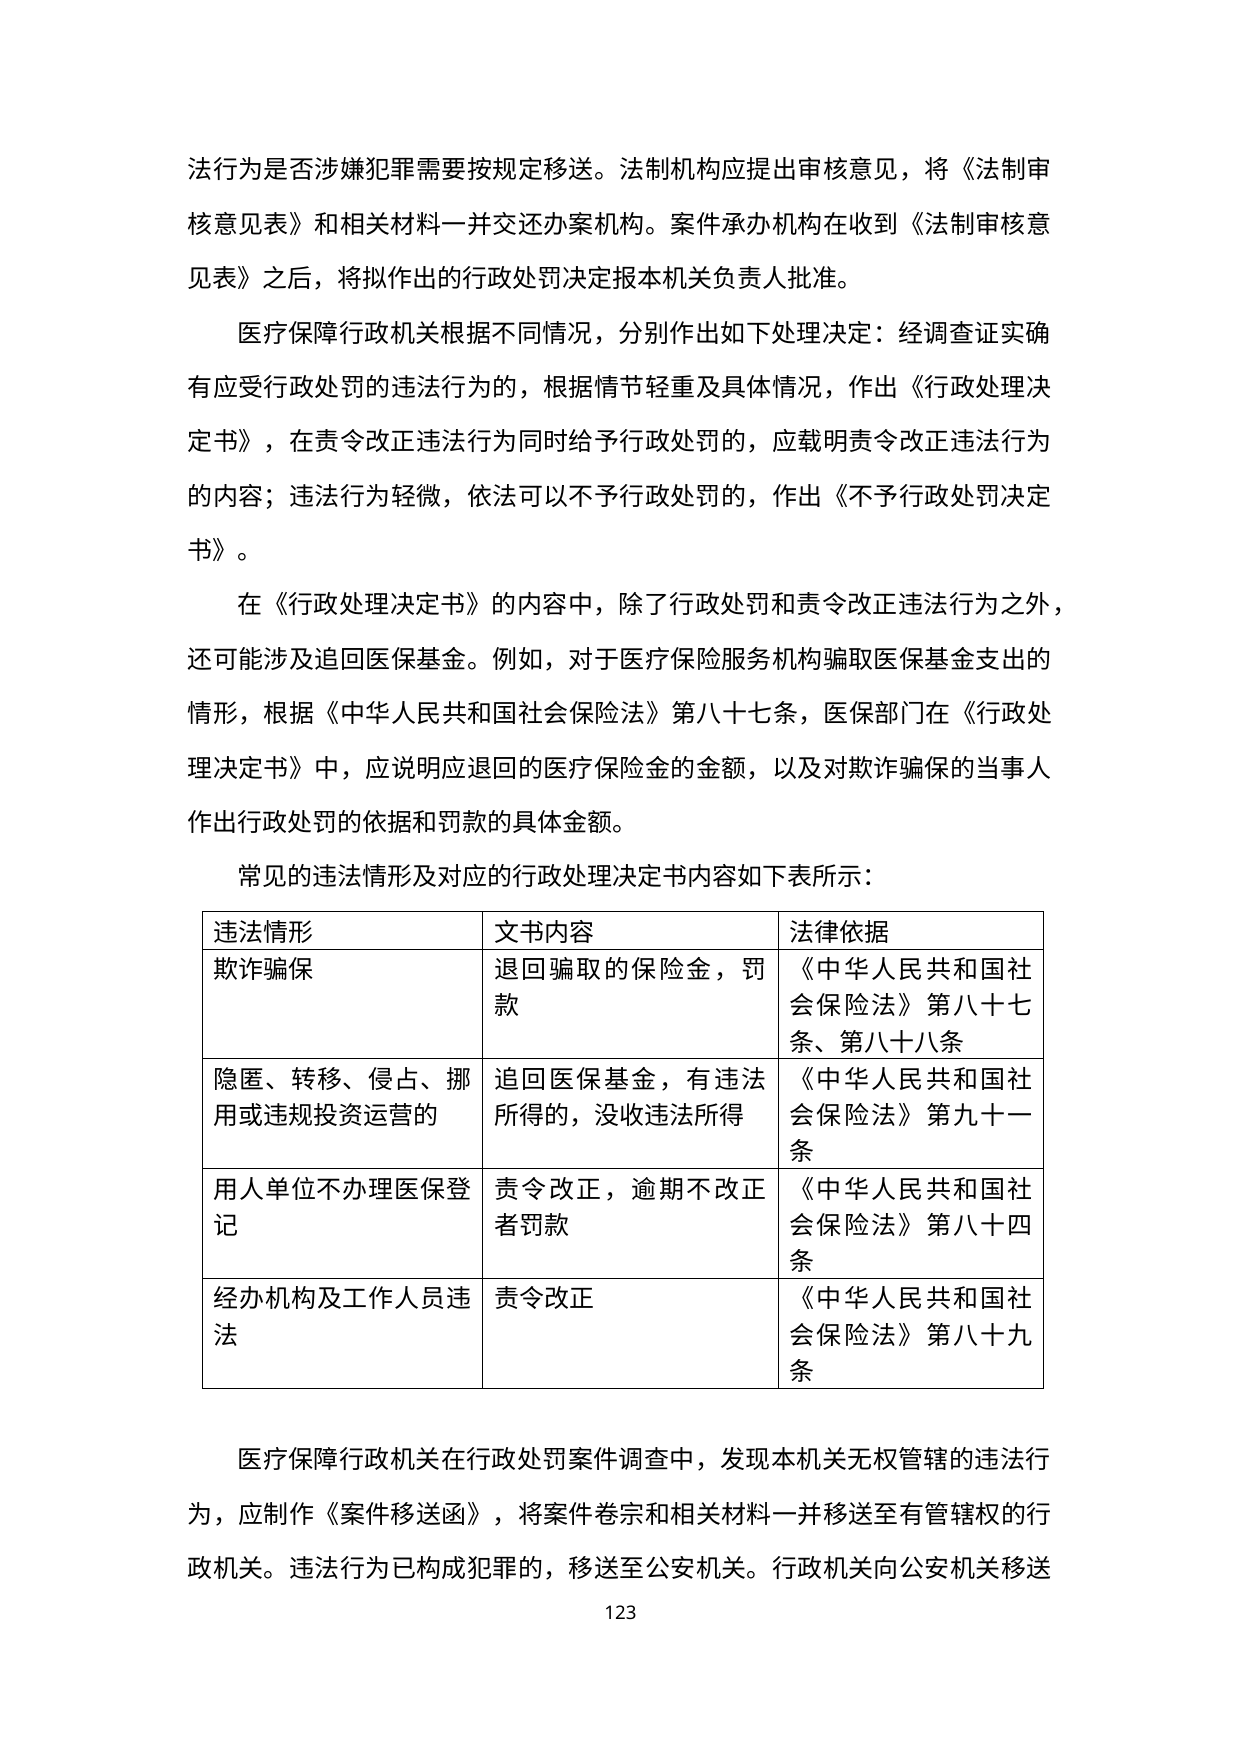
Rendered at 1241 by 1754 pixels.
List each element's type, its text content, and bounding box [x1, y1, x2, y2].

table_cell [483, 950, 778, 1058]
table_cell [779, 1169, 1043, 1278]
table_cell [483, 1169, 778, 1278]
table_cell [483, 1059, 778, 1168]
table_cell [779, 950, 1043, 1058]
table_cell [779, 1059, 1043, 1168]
text 医疗保障行政机关根据不同情况，分别作出如下处理决定：经调查证实确有应受行政处罚的违法行为的，根据情节轻重及具体情况，作出《行政处理决定书》，在责令改正违法行为同时给予行政处罚的，应载明责令改正违法行为的内容；违法行为轻微，依法可以不予行政处罚的，作出《不予行政处罚决定书》。 [187, 313, 1053, 567]
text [187, 1440, 1053, 1585]
text 常见的违法情形及对应的行政处理决定书内容如下表所示： [187, 857, 1053, 893]
text 在《行政处理决定书》的内容中，除了行政处罚和责令改正违法行为之外，还可能涉及追回医保基金。例如，对于医疗保险服务机构骗取医保基金支出的情形，根据《中华人民共和国社会保险法》第八十七条，医保部门在《行政处理决定书》中，应说明应退回的医疗保险金的金额，以及对欺诈骗保的当事人作出行政处罚的依据和罚款的具体金额。 [187, 585, 1053, 839]
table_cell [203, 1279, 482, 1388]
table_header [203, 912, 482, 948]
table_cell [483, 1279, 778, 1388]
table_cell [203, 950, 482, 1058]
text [187, 150, 1053, 295]
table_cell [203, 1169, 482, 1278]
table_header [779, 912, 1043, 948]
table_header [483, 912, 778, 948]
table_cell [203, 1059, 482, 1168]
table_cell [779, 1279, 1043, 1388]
